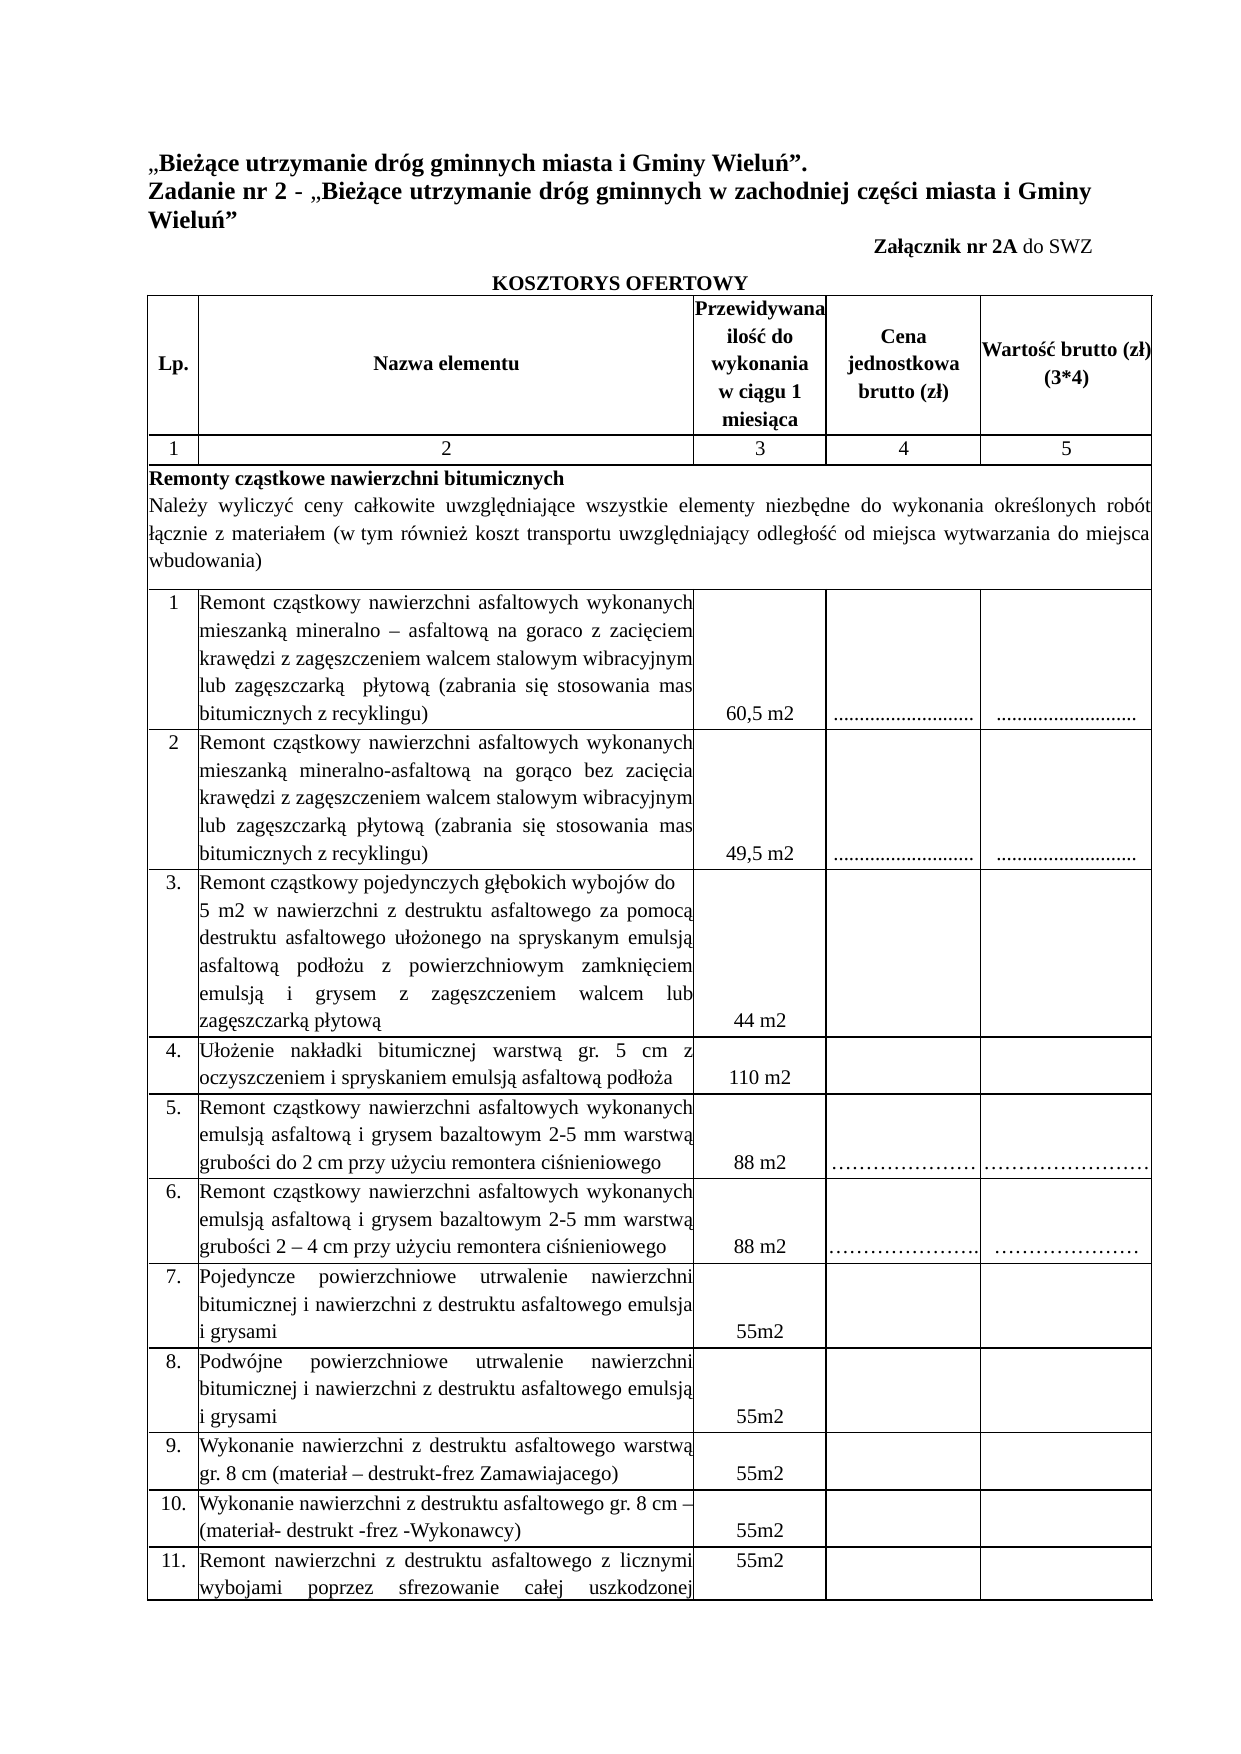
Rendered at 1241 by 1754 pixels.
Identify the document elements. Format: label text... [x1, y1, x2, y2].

text „Bieżące utrzymanie dróg gminnych miasta i Gminy Wieluń”. [148, 148, 1093, 176]
table_cell 2 [148, 730, 198, 868]
table_cell 10. [148, 1490, 198, 1546]
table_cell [199, 1548, 693, 1599]
table_cell 1 [148, 590, 198, 728]
table_header Nazwa elementu [199, 296, 693, 434]
table_cell 4. [148, 1037, 198, 1093]
table_cell 55m2 [694, 1264, 825, 1347]
table_cell Remont cząstkowy pojedynczych głębokich wybojów do 5 m2 w nawierzchni z destruktu asfaltowego za pomocą destruktu asfaltowego ułożonego na spryskanym emulsją asfaltową podłożu z powierzchniowym zamknięciem emulsją i grysem z zagęszczeniem walcem lub zagęszczarką płytową [199, 870, 693, 1036]
table_cell 88 m2 [694, 1179, 825, 1262]
table_cell Remont cząstkowy nawierzchni asfaltowych wykonanych mieszanką mineralno-asfaltową na gorąco bez zacięcia krawędzi z zagęszczeniem walcem stalowym wibracyjnym lub zagęszczarką płytową (zabrania się stosowania mas bitumicznych z recyklingu) [199, 730, 693, 868]
table_cell ………………… [981, 1179, 1151, 1262]
table_cell [827, 870, 980, 1036]
table_cell 8. [148, 1348, 198, 1432]
text Załącznik nr 2A do SWZ [148, 234, 1093, 258]
table_cell Remonty cząstkowe nawierzchni bitumicznych Należy wyliczyć ceny całkowite uwzględniające wszystkie elementy niezbędne do wykonania określonych robót łącznie z materiałem (w tym również koszt transportu uwzględniający odległość od miejsca wytwarzania do miejsca wbudowania) [148, 465, 1151, 589]
table_cell [827, 1548, 980, 1599]
table_cell [827, 1349, 980, 1432]
table_cell [827, 1038, 980, 1093]
table_cell Wykonanie nawierzchni z destruktu asfaltowego gr. 8 cm – (materiał- destrukt -frez -Wykonawcy) [199, 1491, 693, 1546]
table_cell 55m2 [694, 1349, 825, 1432]
table_cell 44 m2 [694, 870, 825, 1036]
table_cell [981, 1548, 1151, 1599]
table_cell 88 m2 [694, 1095, 825, 1178]
table_cell …………………. [827, 1179, 980, 1262]
table_cell 9. [148, 1433, 198, 1489]
table_cell 55m2 [694, 1548, 825, 1599]
table_cell 5. [148, 1094, 198, 1178]
table_cell 1 [148, 435, 198, 464]
table_cell [981, 1349, 1151, 1432]
table_cell Remont cząstkowy nawierzchni asfaltowych wykonanych mieszanką mineralno – asfaltową na goraco z zacięciem krawędzi z zagęszczeniem walcem stalowym wibracyjnym lub zagęszczarką płytową (zabrania się stosowania mas bitumicznych z recyklingu) [199, 590, 693, 728]
table_header Przewidywana ilość do wykonania w ciągu 1 miesiąca [694, 296, 825, 434]
table_cell [827, 1491, 980, 1546]
table_cell Wykonanie nawierzchni z destruktu asfaltowego warstwą gr. 8 cm (materiał – destrukt-frez Zamawiajacego) [199, 1433, 693, 1489]
table_cell [981, 1264, 1151, 1347]
table_cell [981, 1491, 1151, 1546]
table_cell 11. [148, 1547, 198, 1599]
table_cell [827, 1433, 980, 1489]
table_cell 55m2 [694, 1491, 825, 1546]
table_cell 4 [827, 436, 980, 464]
table_cell 6. [148, 1179, 198, 1262]
table_cell Ułożenie nakładki bitumicznej warstwą gr. 5 cm z oczyszczeniem i spryskaniem emulsją asfaltową podłoża [199, 1038, 693, 1093]
table_cell ........................... [827, 590, 980, 728]
table_cell ........................... [827, 730, 980, 868]
table_cell 5 [981, 436, 1151, 464]
table_cell 3. [148, 870, 198, 1036]
table_cell ........................... [981, 730, 1151, 868]
table_cell [981, 1433, 1151, 1489]
table_cell 49,5 m2 [694, 730, 825, 868]
table_cell Pojedyncze powierzchniowe utrwalenie nawierzchni bitumicznej i nawierzchni z destruktu asfaltowego emulsja i grysami [199, 1264, 693, 1347]
text Zadanie nr 2 - „Bieżące utrzymanie dróg gminnych w zachodniej części miasta i Gminy Wieluń” [148, 176, 1093, 234]
table_cell 60,5 m2 [694, 590, 825, 728]
table_cell Remont cząstkowy nawierzchni asfaltowych wykonanych emulsją asfaltową i grysem bazaltowym 2-5 mm warstwą grubości 2 – 4 cm przy użyciu remontera ciśnieniowego [199, 1179, 693, 1262]
table_cell 55m2 [694, 1433, 825, 1489]
table_header Lp. [148, 296, 198, 434]
text KOSZTORYS OFERTOWY [148, 270, 1093, 294]
table_cell [981, 870, 1151, 1036]
table_cell [827, 1264, 980, 1347]
table_cell [981, 1038, 1151, 1093]
table_header Cena jednostkowa brutto (zł) [827, 296, 980, 434]
table_cell 2 [199, 436, 693, 464]
table_header Wartość brutto (zł) (3*4) [981, 296, 1151, 434]
table_cell ………………… [827, 1095, 980, 1178]
table_cell Podwójne powierzchniowe utrwalenie nawierzchni bitumicznej i nawierzchni z destruktu asfaltowego emulsją i grysami [199, 1349, 693, 1432]
table_cell 110 m2 [694, 1038, 825, 1093]
table_cell 3 [694, 436, 825, 464]
table_cell 7. [148, 1264, 198, 1347]
table_cell ........................... [981, 590, 1151, 728]
table_cell …………………… [981, 1095, 1151, 1178]
table_cell Remont cząstkowy nawierzchni asfaltowych wykonanych emulsją asfaltową i grysem bazaltowym 2-5 mm warstwą grubości do 2 cm przy użyciu remontera ciśnieniowego [199, 1095, 693, 1178]
